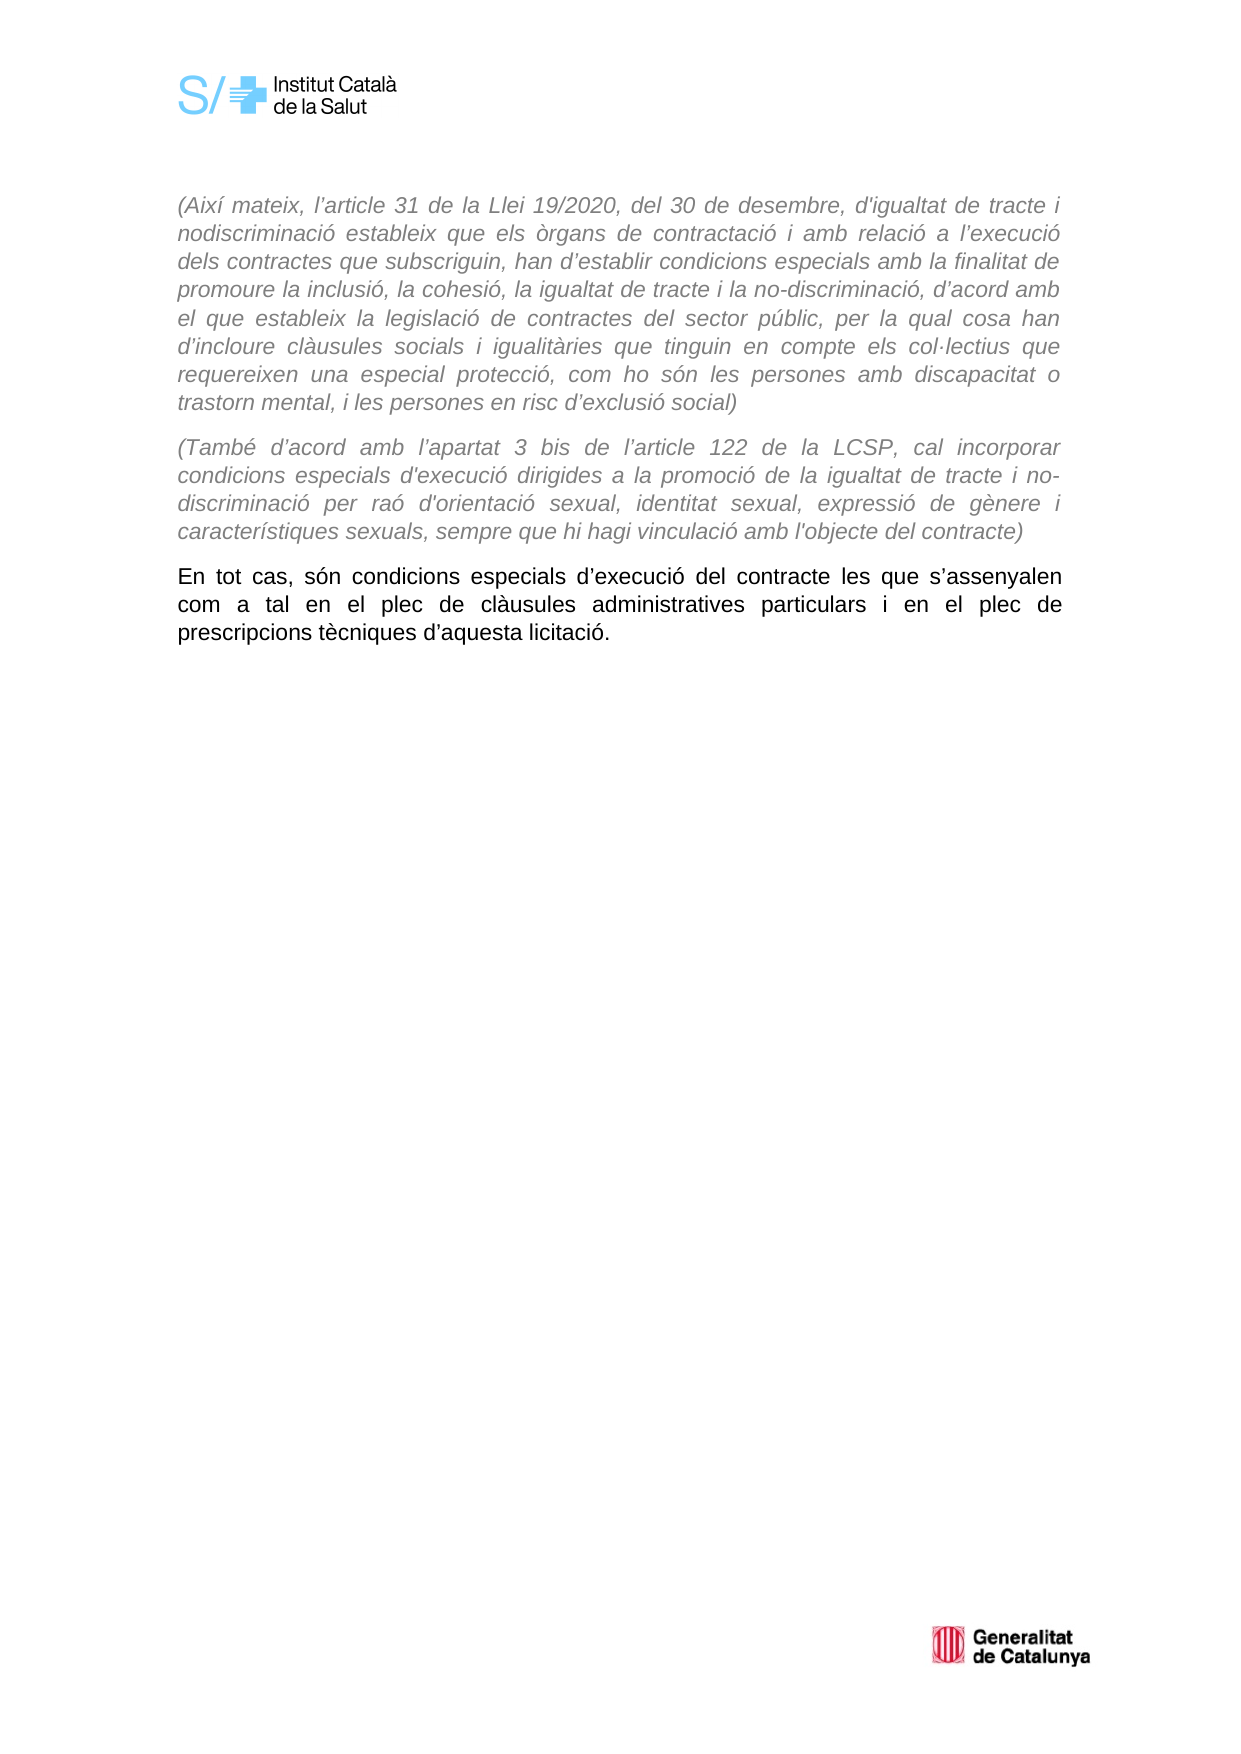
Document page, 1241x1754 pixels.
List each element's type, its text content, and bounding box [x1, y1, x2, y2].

text (Així mateix, l’article 31 de la Llei 19/2020, del 30 de desembre, d'igualtat de tracte i nodiscriminació estableix que els òrgans de contractació i amb relació a l’execució dels contractes que subscriguin, han d’establir condicions especials amb la finalitat de promoure la inclusió, la cohesió, la igualtat de tracte i la no-discriminació, d’acord amb el que estableix la legislació de contractes del sector públic, per la qual cosa han d’incloure clàusules socials i igualitàries que tinguin en compte els col·lectius que requereixen una especial protecció, com ho són les persones amb discapacitat o trastorn mental, i les persones en risc d’exclusió social) [177, 192, 1063, 415]
text En tot cas, són condicions especials d’execució del contracte les que s’assenyalen com a tal en el plec de clàusules administratives particulars i en el plec de prescripcions tècniques d’aquesta licitació. [177, 563, 1063, 645]
text (També d’acord amb l’apartat 3 bis de l’article 122 de la LCSP, cal incorporar condicions especials d'execució dirigides a la promoció de la igualtat de tracte i no-discriminació per raó d'orientació sexual, identitat sexual, expressió de gènere i característiques sexuals, sempre que hi hagi vinculació amb l'objecte del contracte) [177, 434, 1063, 544]
picture [893, 1619, 1129, 1672]
picture [177, 73, 399, 118]
